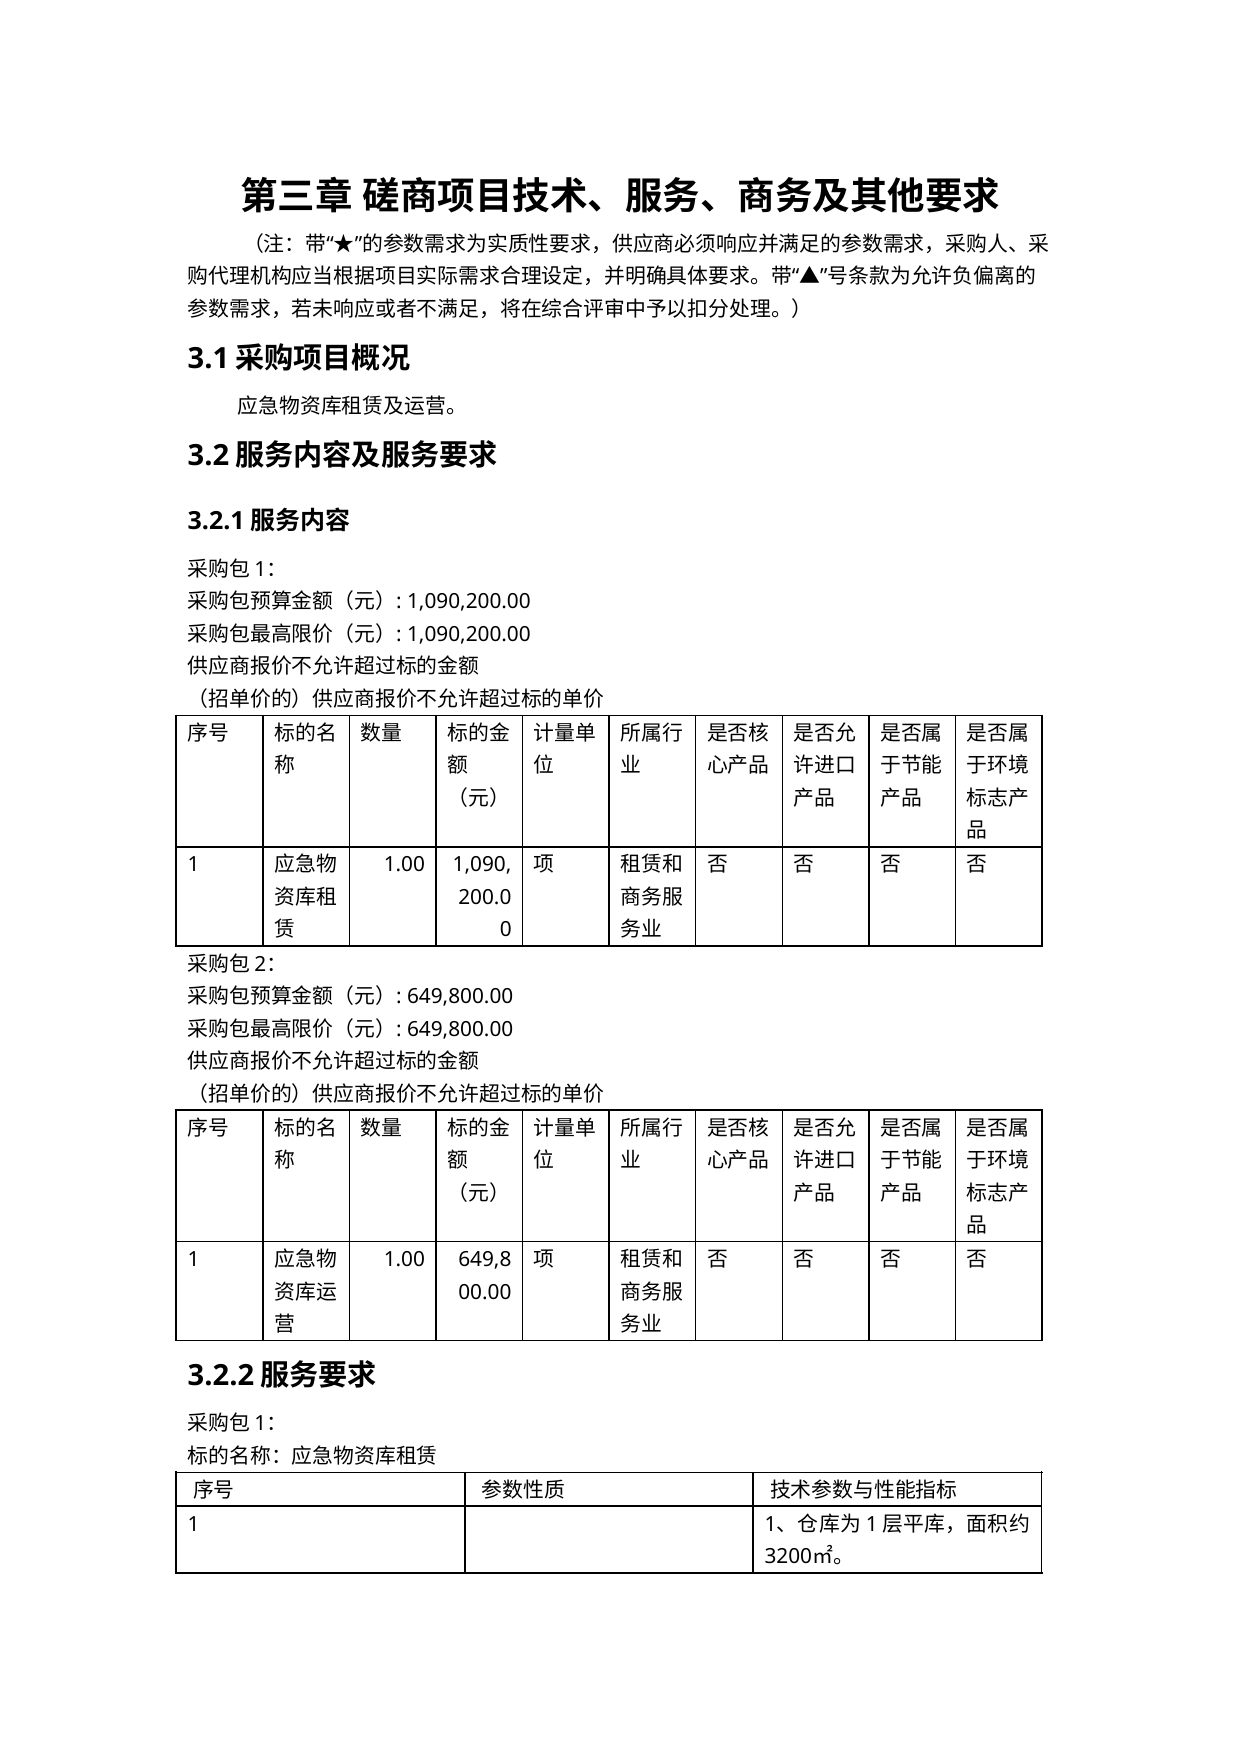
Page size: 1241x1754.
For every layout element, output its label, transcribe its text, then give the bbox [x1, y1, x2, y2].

table_cell 否 [783, 848, 868, 945]
table_header 标的名称 [264, 716, 349, 846]
table_cell 否 [870, 848, 955, 945]
text 应急物资库租赁及运营。 [187, 389, 1053, 422]
table_header 是否允许进口产品 [783, 716, 868, 846]
table_cell [466, 1507, 752, 1572]
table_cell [754, 1507, 1041, 1572]
table_header 数量 [350, 1111, 435, 1241]
table_cell 租赁和商务服务业 [610, 848, 695, 945]
table_cell 应急物资库租赁 [264, 848, 349, 945]
table_header 所属行业 [610, 1111, 695, 1241]
table_header 所属行业 [610, 716, 695, 846]
table_cell 否 [696, 1242, 782, 1340]
text 3.2.1服务内容 [187, 487, 1053, 552]
text 采购包1： [187, 1406, 1053, 1439]
table_cell 1,090,200.00 [437, 848, 522, 945]
text 供应商报价不允许超过标的金额 [187, 1044, 1053, 1077]
table_header 是否属于环境标志产品 [956, 716, 1041, 846]
table_cell 项 [523, 1242, 608, 1340]
text （招单价的）供应商报价不允许超过标的单价 [187, 1077, 1053, 1109]
table_header 是否允许进口产品 [783, 1111, 868, 1241]
text 标的名称：应急物资库租赁 [187, 1439, 1053, 1471]
table_header 是否属于节能产品 [870, 716, 955, 846]
table_header 标的金额 （元） [437, 716, 522, 846]
text 3.2服务内容及服务要求 [187, 422, 1053, 487]
table_header 计量单位 [523, 1111, 608, 1241]
text 采购包最高限价（元）: 1,090,200.00 [187, 617, 1053, 649]
text （注：带“★”的参数需求为实质性要求，供应商必须响应并满足的参数需求，采购人、采购代理机构应当根据项目实际需求合理设定，并明确具体要求。带“▲”号条款为允许负偏离的参数需求，若未响应或者不满足，将在综合评审中予以扣分处理。） [187, 227, 1053, 324]
table_header 标的名称 [264, 1111, 349, 1241]
table_cell 租赁和商务服务业 [610, 1242, 695, 1340]
table_cell 1 [177, 1507, 464, 1572]
table_cell 否 [696, 848, 782, 945]
table_header 技术参数与性能指标 [754, 1473, 1041, 1505]
table_cell 否 [870, 1242, 955, 1340]
table_header 数量 [350, 716, 435, 846]
table_header 是否核心产品 [696, 716, 782, 846]
table_header 参数性质 [466, 1473, 752, 1505]
table_cell 1.00 [350, 848, 435, 945]
table_header 序号 [177, 1111, 262, 1241]
table_header 是否属于环境标志产品 [956, 1111, 1041, 1241]
table_cell 1.00 [350, 1242, 435, 1340]
text 采购包1： [187, 552, 1053, 584]
table_cell 否 [956, 848, 1041, 945]
text 采购包最高限价（元）: 649,800.00 [187, 1012, 1053, 1044]
table_cell 1 [177, 1242, 262, 1340]
table_header 序号 [177, 1473, 464, 1505]
table_cell 649,800.00 [437, 1242, 522, 1340]
table_cell 否 [783, 1242, 868, 1340]
table_cell 否 [956, 1242, 1041, 1340]
table_cell 应急物资库运营 [264, 1242, 349, 1340]
table_cell 1 [177, 848, 262, 945]
text 3.2.2服务要求 [187, 1341, 1053, 1406]
text 第三章 磋商项目技术、服务、商务及其他要求 [187, 162, 1053, 227]
table_header 是否核心产品 [696, 1111, 782, 1241]
table_header 标的金额 （元） [437, 1111, 522, 1241]
text （招单价的）供应商报价不允许超过标的单价 [187, 682, 1053, 714]
table_header 是否属于节能产品 [870, 1111, 955, 1241]
text 3.1采购项目概况 [187, 324, 1053, 389]
text 采购包2： [187, 947, 1053, 979]
table_header 计量单位 [523, 716, 608, 846]
table_cell 项 [523, 848, 608, 945]
text 采购包预算金额（元）: 1,090,200.00 [187, 584, 1053, 617]
text 采购包预算金额（元）: 649,800.00 [187, 979, 1053, 1012]
table_header 序号 [177, 716, 262, 846]
text 供应商报价不允许超过标的金额 [187, 649, 1053, 682]
